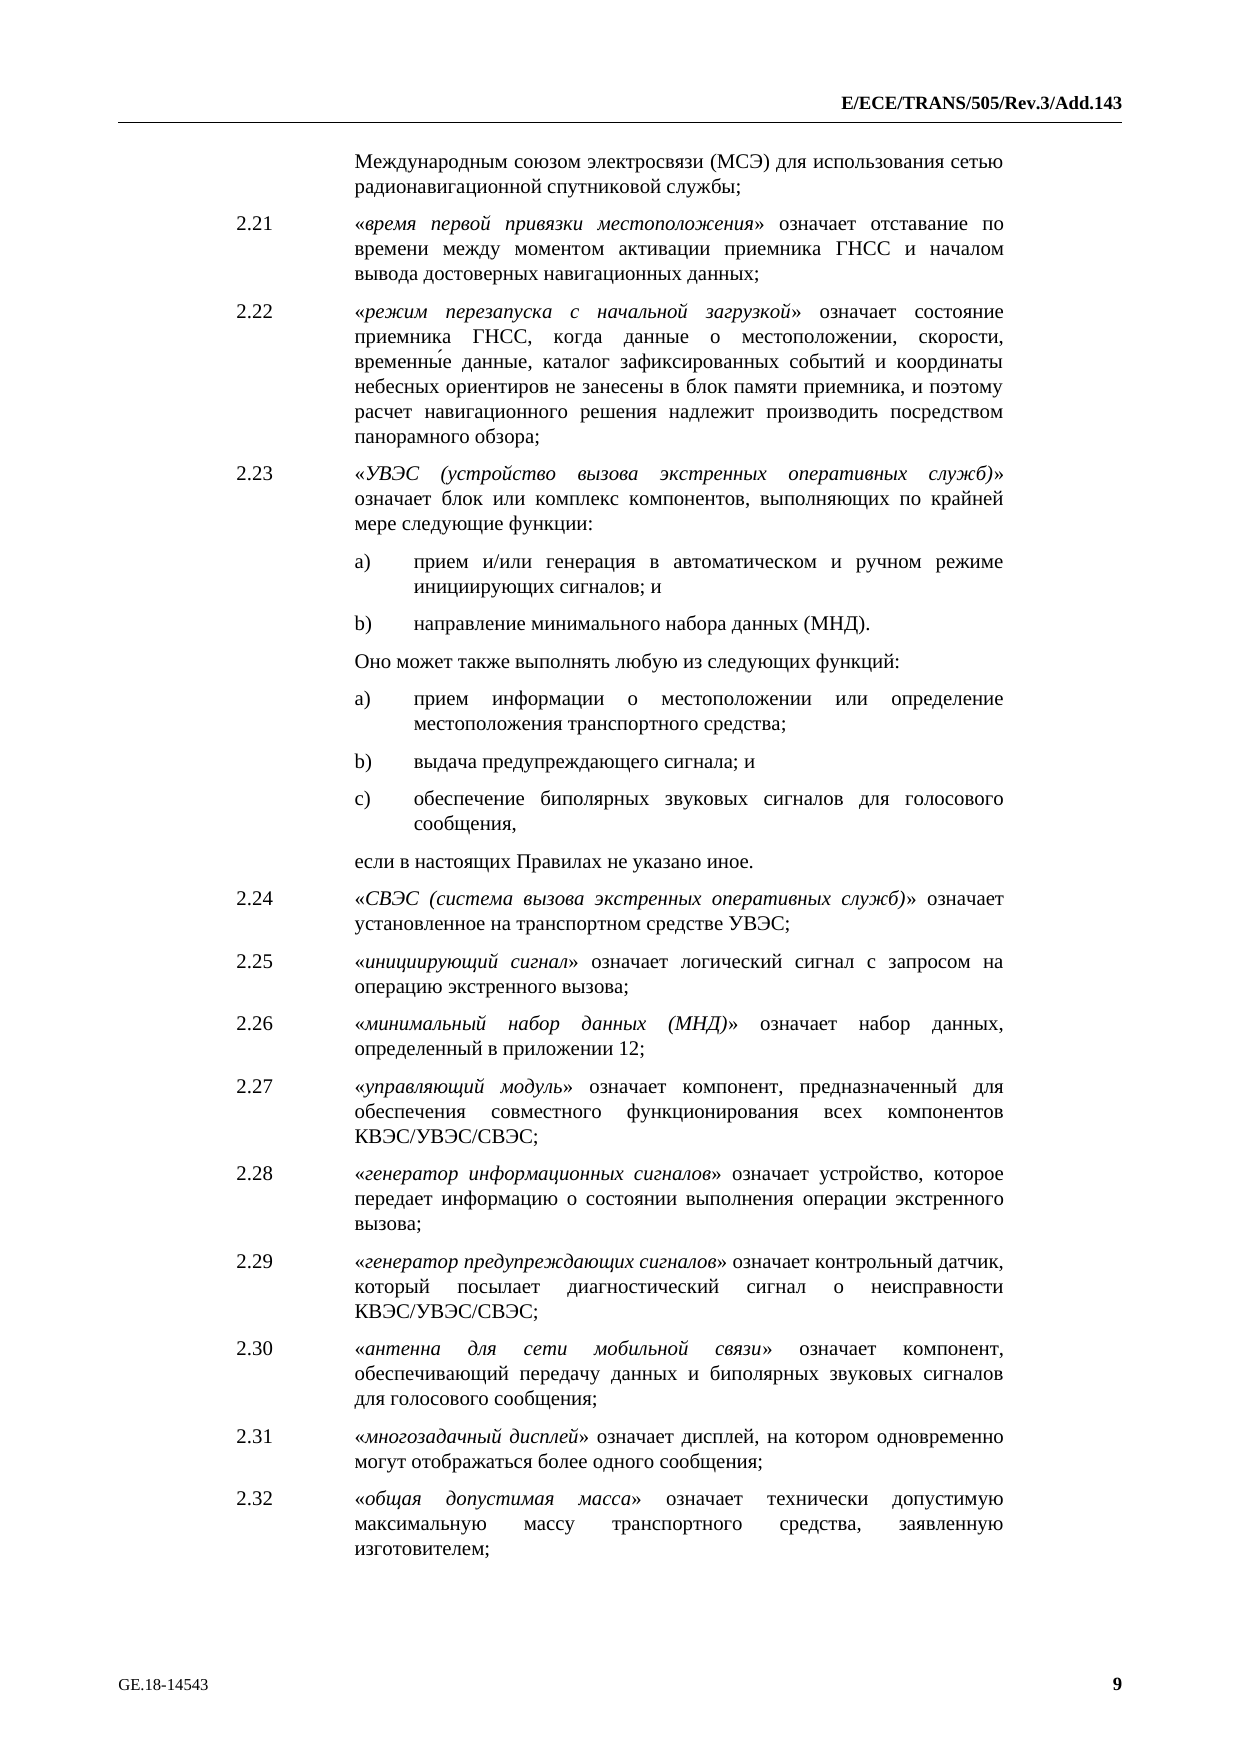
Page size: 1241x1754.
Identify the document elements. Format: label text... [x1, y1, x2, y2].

text 2.24 «СВЭС (система вызова экстренных оперативных служб)» означает установленное на транспортном средстве УВЭС; [236, 885, 1004, 935]
text 2.21 «время первой привязки местоположения» означает отставание по времени между моментом активации приемника ГНСС и началом вывода достоверных навигационных данных; [236, 210, 1004, 285]
text a) прием информации о местоположении или определение местоположения транспортного средства; [236, 685, 1004, 735]
text 2.28 «генератор информационных сигналов» означает устройство, которое передает информацию о состоянии выполнения операции экстренного вызова; [236, 1160, 1004, 1235]
text 2.23 «УВЭС (устройство вызова экстренных оперативных служб)» означает блок или комплекс компонентов, выполняющих по крайней мере следующие функции: [236, 460, 1004, 535]
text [236, 148, 1004, 198]
text 2.27 «управляющий модуль» означает компонент, предназначенный для обеспечения совместного функционирования всех компонентов КВЭС/УВЭС/СВЭС; [236, 1073, 1004, 1148]
text 2.31 «многозадачный дисплей» означает дисплей, на котором одновременно могут отображаться более одного сообщения; [236, 1423, 1004, 1473]
text 2.30 «антенна для сети мобильной связи» означает компонент, обеспечивающий передачу данных и биполярных звуковых сигналов для голосового сообщения; [236, 1335, 1004, 1410]
text b) выдача предупреждающего сигнала; и [236, 748, 1004, 773]
text 2.29 «генератор предупреждающих сигналов» означает контрольный датчик, который посылает диагностический сигнал о неисправности КВЭС/УВЭС/СВЭС; [236, 1248, 1004, 1323]
text Оно может также выполнять любую из следующих функций: [236, 648, 1004, 673]
text 2.25 «инициирующий сигнал» означает логический сигнал с запросом на операцию экстренного вызова; [236, 948, 1004, 998]
text 2.22 «режим перезапуска с начальной загрузкой» означает состояние приемника ГНСС, когда данные о местоположении, скорости, временны́е данные, каталог зафиксированных событий и координаты небесных ориентиров не занесены в блок памяти приемника, и поэтому расчет навигационного решения надлежит производить посредством панорамного обзора; [236, 298, 1004, 448]
text a) прием и/или генерация в автоматическом и ручном режиме инициирующих сигналов; и [236, 548, 1004, 598]
text b) направление минимального набора данных (МНД). [236, 610, 1004, 635]
text если в настоящих Правилах не указано иное. [236, 848, 1004, 873]
text c) обеспечение биполярных звуковых сигналов для голосового сообщения, [236, 785, 1004, 835]
text 2.32 «общая допустимая масса» означает технически допустимую максимальную массу транспортного средства, заявленную изготовителем; [236, 1485, 1004, 1560]
text 2.26 «минимальный набор данных (МНД)» означает набор данных, определенный в приложении 12; [236, 1010, 1004, 1060]
